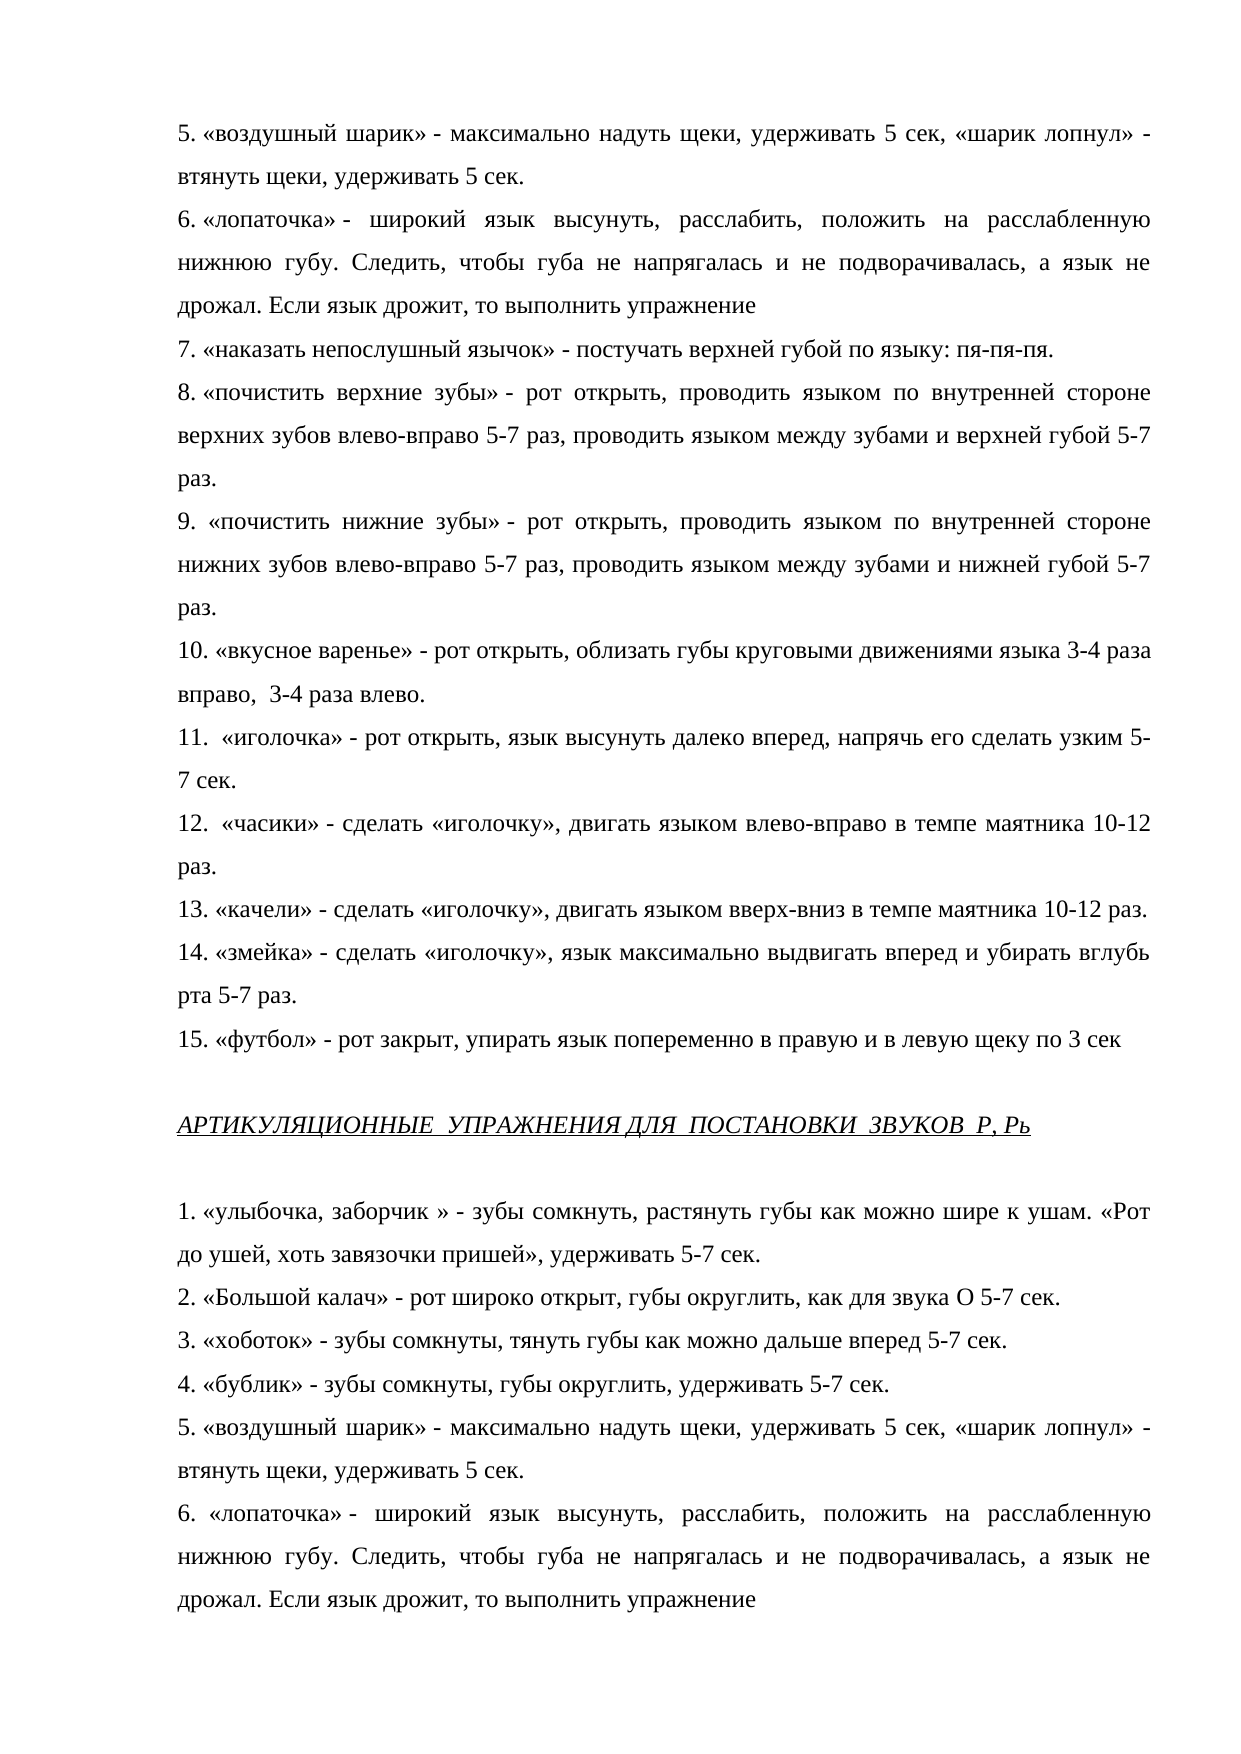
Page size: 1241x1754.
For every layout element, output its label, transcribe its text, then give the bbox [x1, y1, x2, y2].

text 1. «улыбочка, заборчик » - зубы сомкнуть, растянуть губы как можно шире к ушам. «Рот до ушей, хоть завязочки пришей», удерживать 5-7 сек. [177, 1196, 1152, 1268]
text 6. «лопаточка» - широкий язык высунуть, расслабить, положить на расслабленную нижнюю губу. Следить, чтобы губа не напрягалась и не подворачивалась, а язык не дрожал. Если язык дрожит, то выполнить упражнение [177, 1498, 1152, 1613]
text 9. «почистить нижние зубы» - рот открыть, проводить языком по внутренней стороне нижних зубов влево-вправо 5-7 раз, проводить языком между зубами и нижней губой 5-7 раз. [177, 506, 1152, 621]
text 8. «почистить верхние зубы» - рот открыть, проводить языком по внутренней стороне верхних зубов влево-вправо 5-7 раз, проводить языком между зубами и верхней губой 5-7 раз. [177, 377, 1152, 492]
text 5. «воздушный шарик» - максимально надуть щеки, удерживать 5 сек, «шарик лопнул» - втянуть щеки, удерживать 5 сек. [177, 118, 1152, 190]
text 3. «хоботок» - зубы сомкнуты, тянуть губы как можно дальше вперед 5-7 сек. [177, 1326, 1152, 1354]
text АРТИКУЛЯЦИОННЫЕ УПРАЖНЕНИЯ ДЛЯ ПОСТАНОВКИ ЗВУКОВ Р, Рь [177, 1110, 1152, 1139]
text 6. «лопаточка» - широкий язык высунуть, расслабить, положить на расслабленную нижнюю губу. Следить, чтобы губа не напрягалась и не подворачивалась, а язык не дрожал. Если язык дрожит, то выполнить упражнение [177, 204, 1152, 319]
text 4. «бублик» - зубы сомкнуты, губы округлить, удерживать 5-7 сек. [177, 1369, 1152, 1397]
text 14. «змейка» - сделать «иголочку», язык максимально выдвигать вперед и убирать вглубь рта 5-7 раз. [177, 937, 1152, 1009]
text 7. «наказать непослушный язычок» - постучать верхней губой по языку: пя-пя-пя. [177, 334, 1152, 362]
text 15. «футбол» - рот закрыт, упирать язык попеременно в правую и в левую щеку по 3 сек [177, 1024, 1152, 1052]
text 2. «Большой калач» - рот широко открыт, губы округлить, как для звука О 5-7 сек. [177, 1282, 1152, 1311]
text 12. «часики» - сделать «иголочку», двигать языком влево-вправо в темпе маятника 10-12 раз. [177, 808, 1152, 880]
text 13. «качели» - сделать «иголочку», двигать языком вверх-вниз в темпе маятника 10-12 раз. [177, 894, 1152, 923]
text 5. «воздушный шарик» - максимально надуть щеки, удерживать 5 сек, «шарик лопнул» - втянуть щеки, удерживать 5 сек. [177, 1412, 1152, 1484]
text 10. «вкусное варенье» - рот открыть, облизать губы круговыми движениями языка 3-4 раза вправо, 3-4 раза влево. [177, 636, 1152, 707]
text 11. «иголочка» - рот открыть, язык высунуть далеко вперед, напрячь его сделать узким 5-7 сек. [177, 722, 1152, 794]
